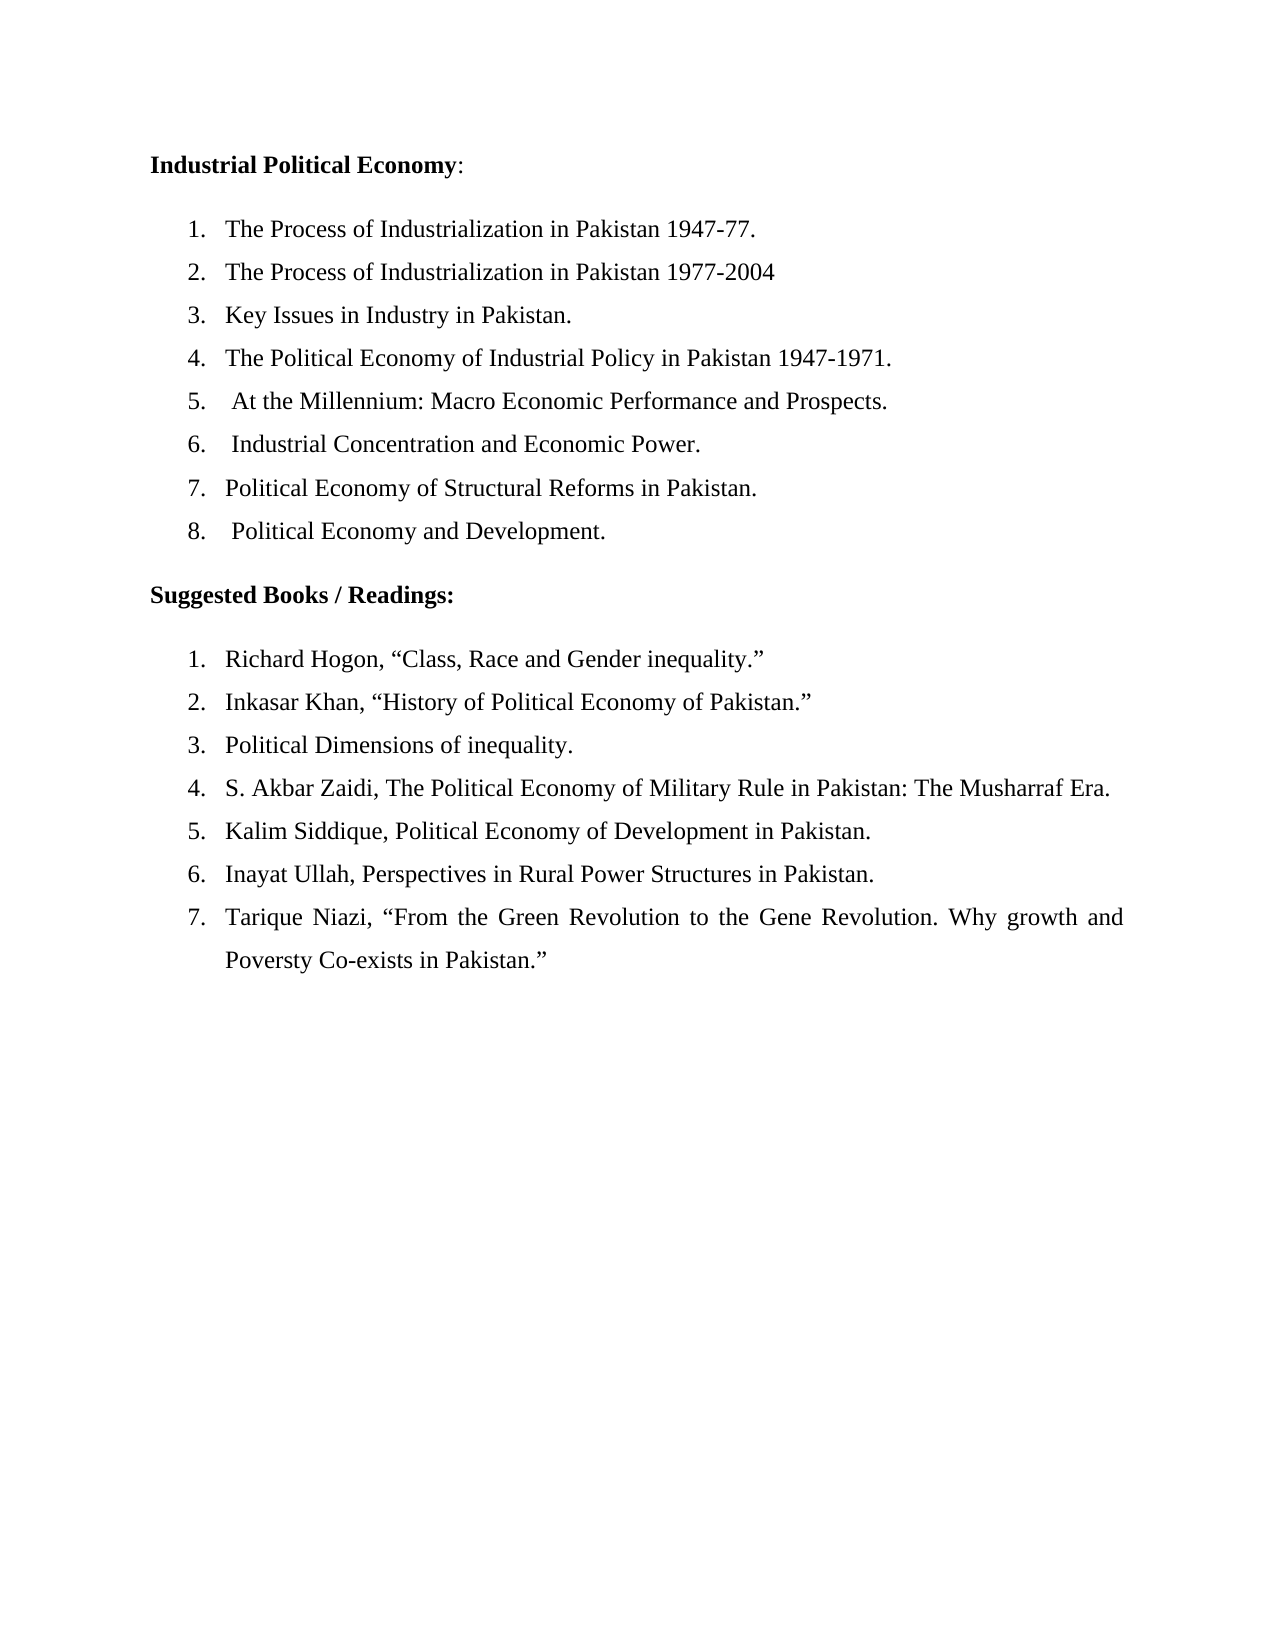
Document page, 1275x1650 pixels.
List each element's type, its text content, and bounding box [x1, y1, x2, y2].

list Political Economy and Development. [187, 516, 1125, 544]
list Industrial Concentration and Economic Power. [187, 429, 1125, 458]
list Richard Hogon, “Class, Race and Gender inequality.” [187, 644, 1125, 672]
text Suggested Books / Readings: [150, 580, 1125, 608]
list Tarique Niazi, “From the Green Revolution to the Gene Revolution. Why growth and Poversty Co-exists in Pakistan.” [187, 902, 1125, 974]
list Inkasar Khan, “History of Political Economy of Pakistan.” [187, 687, 1125, 716]
list Kalim Siddique, Political Economy of Development in Pakistan. [187, 816, 1125, 845]
text Industrial Political Economy: [150, 150, 1125, 179]
list The Process of Industrialization in Pakistan 1977-2004 [187, 257, 1125, 286]
list Key Issues in Industry in Pakistan. [187, 300, 1125, 329]
list Political Dimensions of inequality. [187, 730, 1125, 759]
list At the Millennium: Macro Economic Performance and Prospects. [187, 386, 1125, 415]
list Political Economy of Structural Reforms in Pakistan. [187, 473, 1125, 501]
list Inayat Ullah, Perspectives in Rural Power Structures in Pakistan. [187, 859, 1125, 888]
list The Process of Industrialization in Pakistan 1947-77. [187, 214, 1125, 243]
list S. Akbar Zaidi, The Political Economy of Military Rule in Pakistan: The Musharraf Era. [187, 773, 1125, 802]
list The Political Economy of Industrial Policy in Pakistan 1947-1971. [187, 343, 1125, 372]
